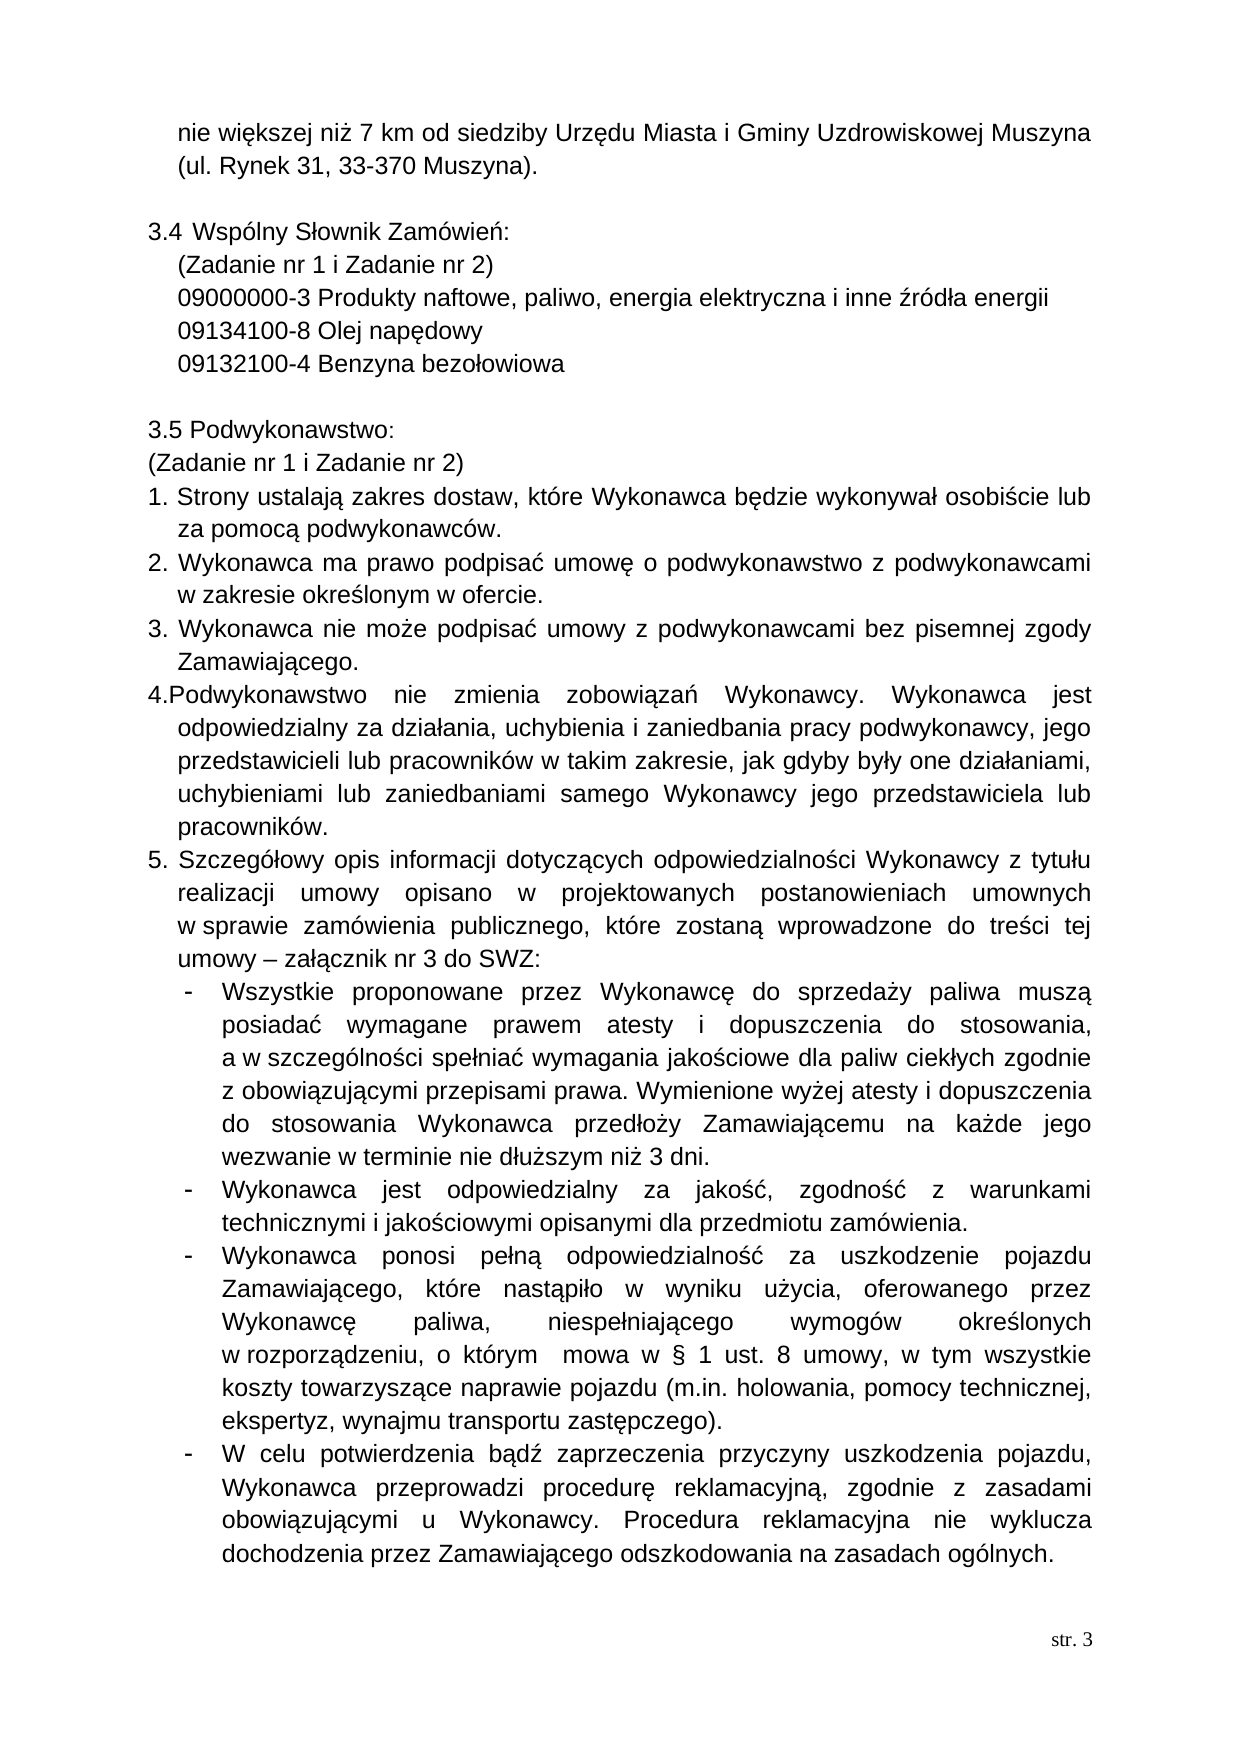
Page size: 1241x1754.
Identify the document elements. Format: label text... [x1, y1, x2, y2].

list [148, 118, 1093, 180]
text 09132100-4 Benzyna bezołowiowa [177, 349, 1093, 378]
text 3. Wykonawca nie może podpisać umowy z podwykonawcami bez pisemnej zgody Zamawiającego. [148, 613, 1093, 675]
text 5. Szczegółowy opis informacji dotyczących odpowiedzialności Wykonawcy z tytułu realizacji umowy opisano w projektowanych postanowieniach umownych w sprawie zamówienia publicznego, które zostaną wprowadzone do treści tej umowy – załącznik nr 3 do SWZ: [148, 845, 1093, 972]
text (Zadanie nr 1 i Zadanie nr 2) [177, 250, 1093, 279]
list Wykonawca ponosi pełną odpowiedzialność za uszkodzenie pojazdu Zamawiającego, które nastąpiło w wyniku użycia, oferowanego przez Wykonawcę paliwa, niespełniającego wymogów określonych w rozporządzeniu, o którym mowa w § 1 ust. 8 umowy, w tym wszystkie koszty towarzyszące naprawie pojazdu (m.in. holowania, pomocy technicznej, ekspertyz, wynajmu transportu zastępczego). [184, 1241, 1093, 1435]
list Wszystkie proponowane przez Wykonawcę do sprzedaży paliwa muszą posiadać wymagane prawem atesty i dopuszczenia do stosowania, a w szczególności spełniać wymagania jakościowe dla paliw ciekłych zgodnie z obowiązującymi przepisami prawa. Wymienione wyżej atesty i dopuszczenia do stosowania Wykonawca przedłoży Zamawiającemu na każde jego wezwanie w terminie nie dłuższym niż 3 dni. [184, 977, 1093, 1171]
list W celu potwierdzenia bądź zaprzeczenia przyczyny uszkodzenia pojazdu, Wykonawca przeprowadzi procedurę reklamacyjną, zgodnie z zasadami obowiązującymi u Wykonawcy. Procedura reklamacyjna nie wyklucza dochodzenia przez Zamawiającego odszkodowania na zasadach ogólnych. [184, 1439, 1093, 1567]
text 4.Podwykonawstwo nie zmienia zobowiązań Wykonawcy. Wykonawca jest odpowiedzialny za działania, uchybienia i zaniedbania pracy podwykonawcy, jego przedstawicieli lub pracowników w takim zakresie, jak gdyby były one działaniami, uchybieniami lub zaniedbaniami samego Wykonawcy jego przedstawiciela lub pracowników. [148, 679, 1093, 840]
list Wspólny Słownik Zamówień: [148, 217, 1093, 246]
text 09134100-8 Olej napędowy [177, 316, 1093, 345]
list Wykonawca jest odpowiedzialny za jakość, zgodność z warunkami technicznymi i jakościowymi opisanymi dla przedmiotu zamówienia. [184, 1175, 1093, 1237]
text 2. Wykonawca ma prawo podpisać umowę o podwykonawstwo z podwykonawcami w zakresie określonym w ofercie. [148, 547, 1093, 609]
text 09000000-3 Produkty naftowe, paliwo, energia elektryczna i inne źródła energii [177, 283, 1093, 312]
text (Zadanie nr 1 i Zadanie nr 2) [148, 448, 1093, 477]
text 3.5 Podwykonawstwo: [148, 415, 1093, 444]
text 1. Strony ustalają zakres dostaw, które Wykonawca będzie wykonywał osobiście lub za pomocą podwykonawców. [148, 481, 1093, 543]
